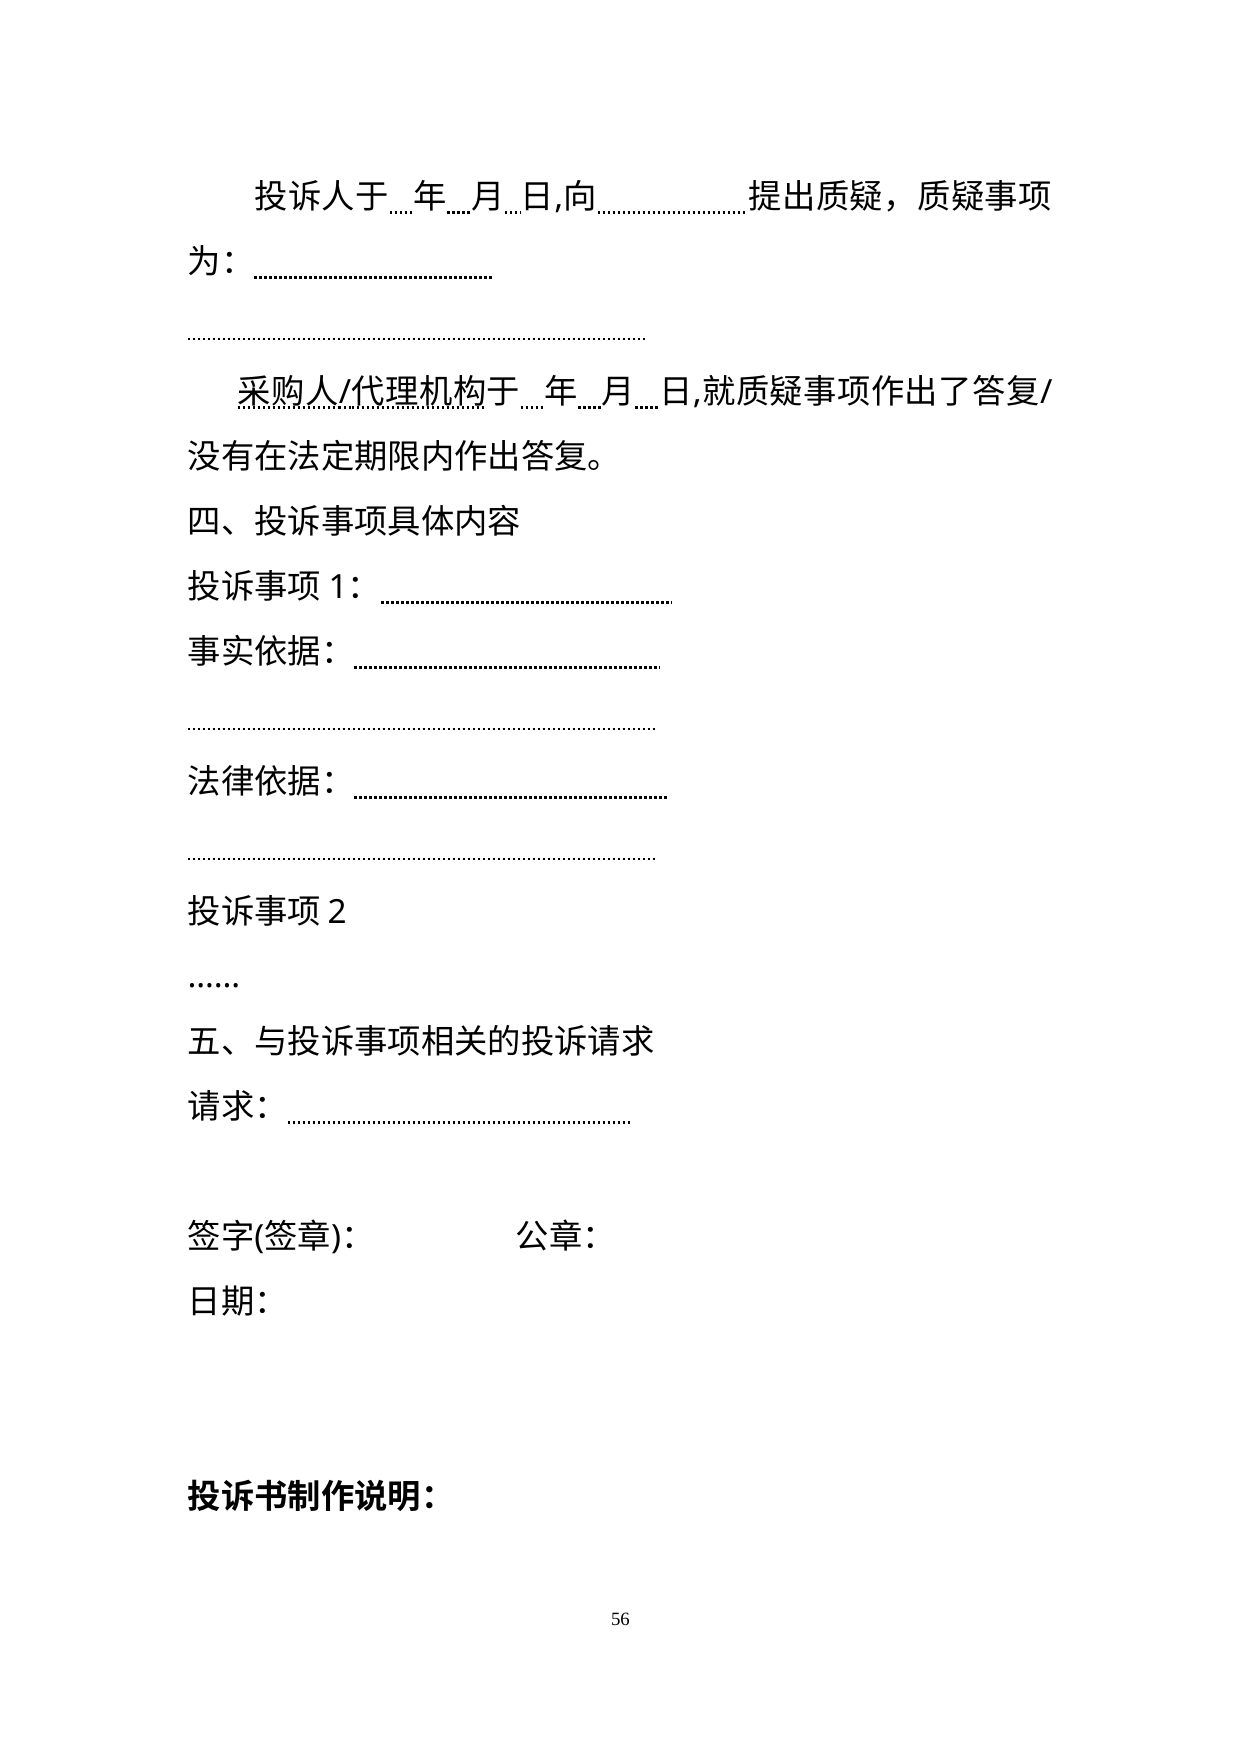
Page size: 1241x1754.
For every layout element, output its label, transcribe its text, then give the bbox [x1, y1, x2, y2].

text 签字(签章)： 公章： [187, 1202, 1053, 1267]
text …… [187, 942, 1053, 1007]
text 事实依据： [187, 617, 1053, 682]
text 法律依据： [187, 747, 1053, 812]
text 投诉事项2 [187, 877, 1053, 942]
text 投诉事项 1： [187, 552, 1053, 617]
text 投诉人于 年 月 日,向 提出质疑，质疑事项为： [187, 162, 1053, 292]
text 日期： [187, 1267, 1053, 1332]
text 四、投诉事项具体内容 [187, 487, 1053, 552]
text 五、与投诉事项相关的投诉请求 [187, 1007, 1053, 1072]
text 请求： [187, 1072, 1053, 1137]
text 投诉书制作说明： [187, 1462, 1053, 1527]
text 采购人/代理机构于 年 月 日,就质疑事项作出了答复/没有在法定期限内作出答复。 [187, 357, 1053, 487]
